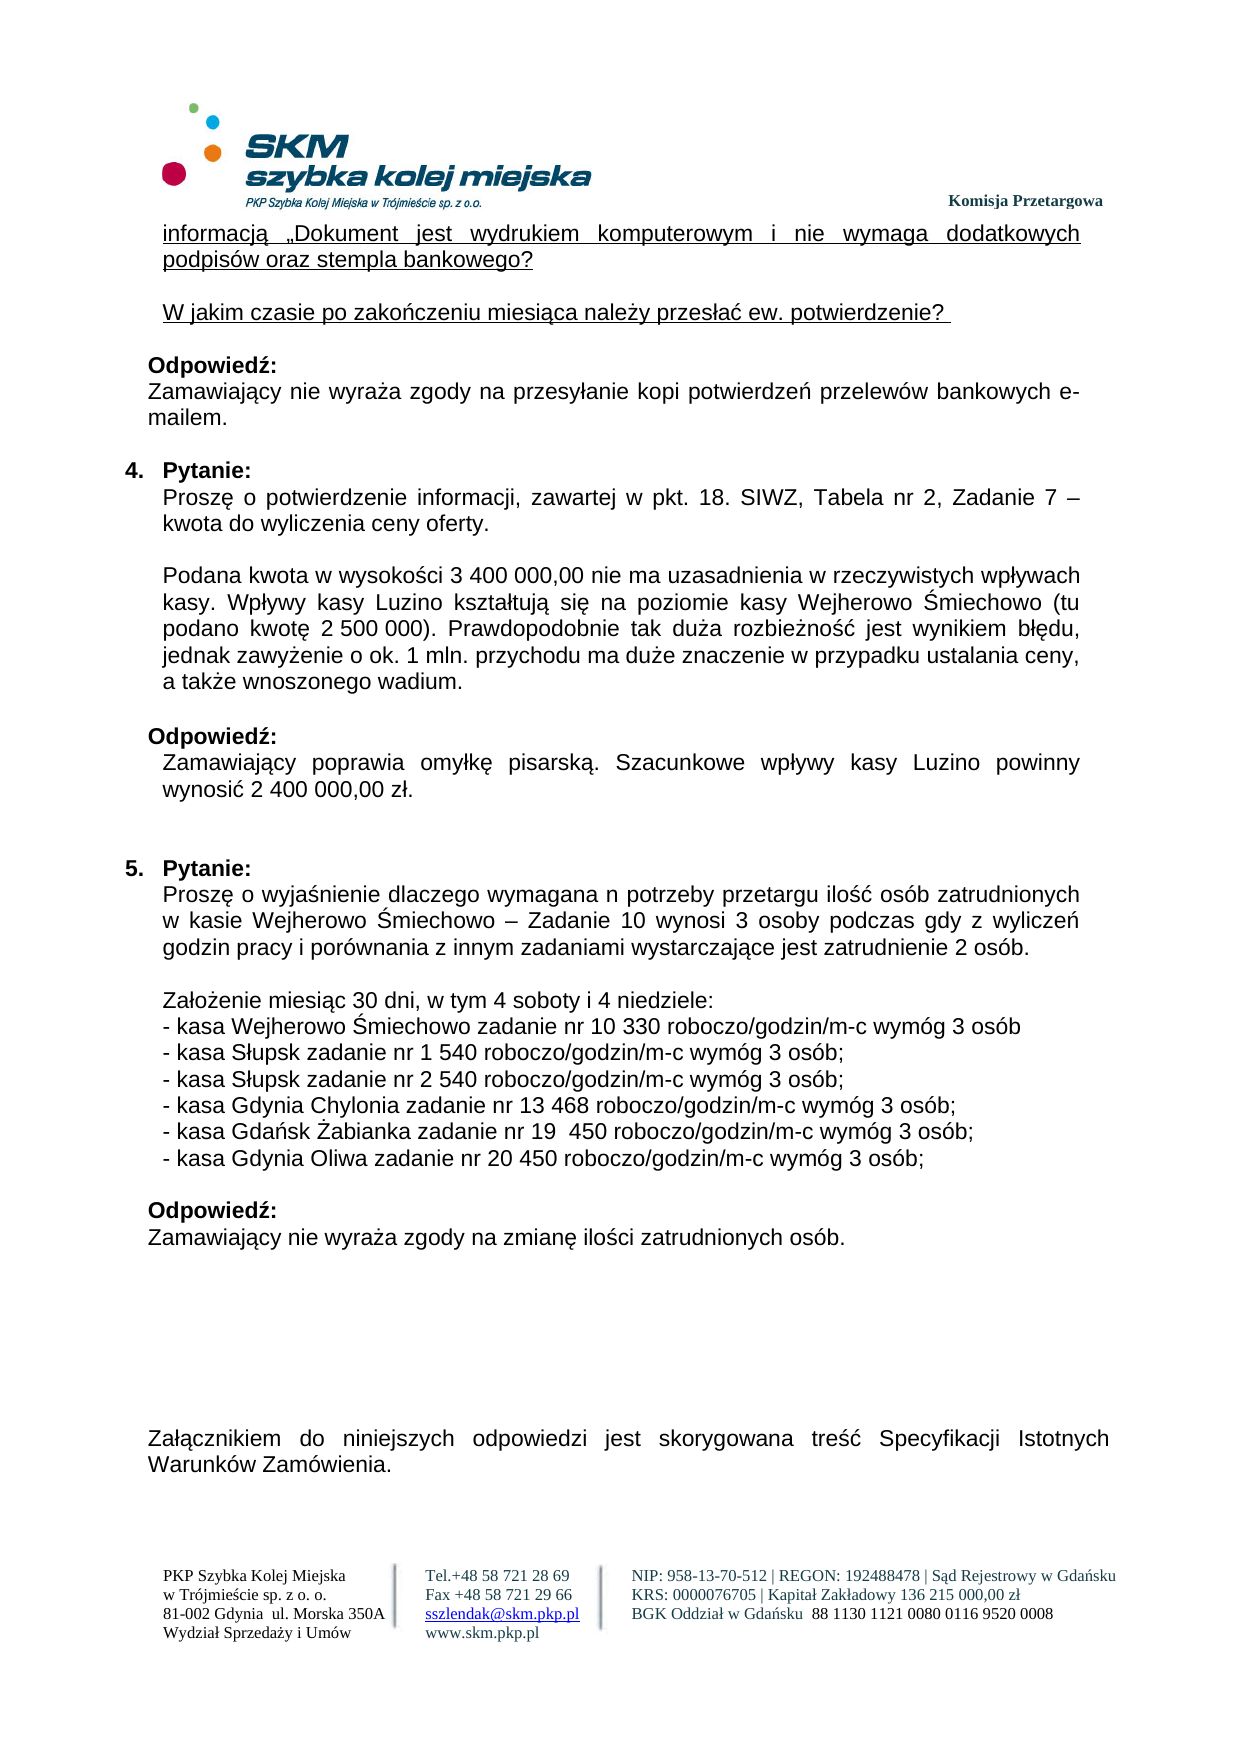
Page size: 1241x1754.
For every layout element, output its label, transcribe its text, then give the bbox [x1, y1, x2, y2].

text Odpowiedź: [148, 1197, 1081, 1224]
list Pytanie: [125, 457, 1081, 483]
text Proszę o wyjaśnienie dlaczego wymagana n potrzeby przetargu ilość osób zatrudnionych w kasie Wejherowo Śmiechowo – Zadanie 10 wynosi 3 osoby podczas gdy z wyliczeń godzin pracy i porównania z innym zadaniami wystarczające jest zatrudnienie 2 osób. [162, 881, 1081, 960]
text W jakim czasie po zakończeniu miesiąca należy przesłać ew. potwierdzenie? [162, 299, 1081, 325]
text Odpowiedź: [148, 723, 1081, 749]
text - kasa Wejherowo Śmiechowo zadanie nr 10 330 roboczo/godzin/m-c wymóg 3 osób [162, 1013, 1081, 1039]
text - kasa Słupsk zadanie nr 1 540 roboczo/godzin/m-c wymóg 3 osób; [162, 1039, 1081, 1066]
text Proszę o potwierdzenie informacji, zawartej w pkt. 18. SIWZ, Tabela nr 2, Zadanie 7 – kwota do wyliczenia ceny oferty. [162, 483, 1081, 536]
list Pytanie: [125, 855, 1081, 881]
text Załącznikiem do niniejszych odpowiedzi jest skorygowana treść Specyfikacji Istotnych Warunków Zamówienia. [148, 1424, 1110, 1477]
text - kasa Słupsk zadanie nr 2 540 roboczo/godzin/m-c wymóg 3 osób; [162, 1066, 1081, 1092]
text Odpowiedź: [148, 352, 1081, 378]
picture [147, 88, 608, 220]
text Założenie miesiąc 30 dni, w tym 4 soboty i 4 niedziele: [162, 987, 1081, 1013]
text Zamawiający nie wyraża zgody na przesyłanie kopi potwierdzeń przelewów bankowych e-mailem. [148, 378, 1081, 431]
text Zamawiający nie wyraża zgody na zmianę ilości zatrudnionych osób. [148, 1224, 1110, 1250]
picture [595, 1564, 609, 1634]
text - kasa Gdynia Chylonia zadanie nr 13 468 roboczo/godzin/m-c wymóg 3 osób; [162, 1092, 1081, 1118]
text - kasa Gdańsk Żabianka zadanie nr 19 450 roboczo/godzin/m-c wymóg 3 osób; [162, 1118, 1081, 1145]
text Podana kwota w wysokości 3 400 000,00 nie ma uzasadnienia w rzeczywistych wpływach kasy. Wpływy kasy Luzino kształtują się na poziomie kasy Wejherowo Śmiechowo (tu podano kwotę 2 500 000). Prawdopodobnie tak duża rozbieżność jest wynikiem błędu, jednak zawyżenie o ok. 1 mln. przychodu ma duże znaczenie w przypadku ustalania ceny, a także wnoszonego wadium. [162, 562, 1081, 694]
picture [388, 1563, 403, 1632]
text Zamawiający poprawia omyłkę pisarską. Szacunkowe wpływy kasy Luzino powinny wynosić 2 400 000,00 zł. [162, 749, 1081, 802]
text - kasa Gdynia Oliwa zadanie nr 20 450 roboczo/godzin/m-c wymóg 3 osób; [162, 1145, 1081, 1171]
